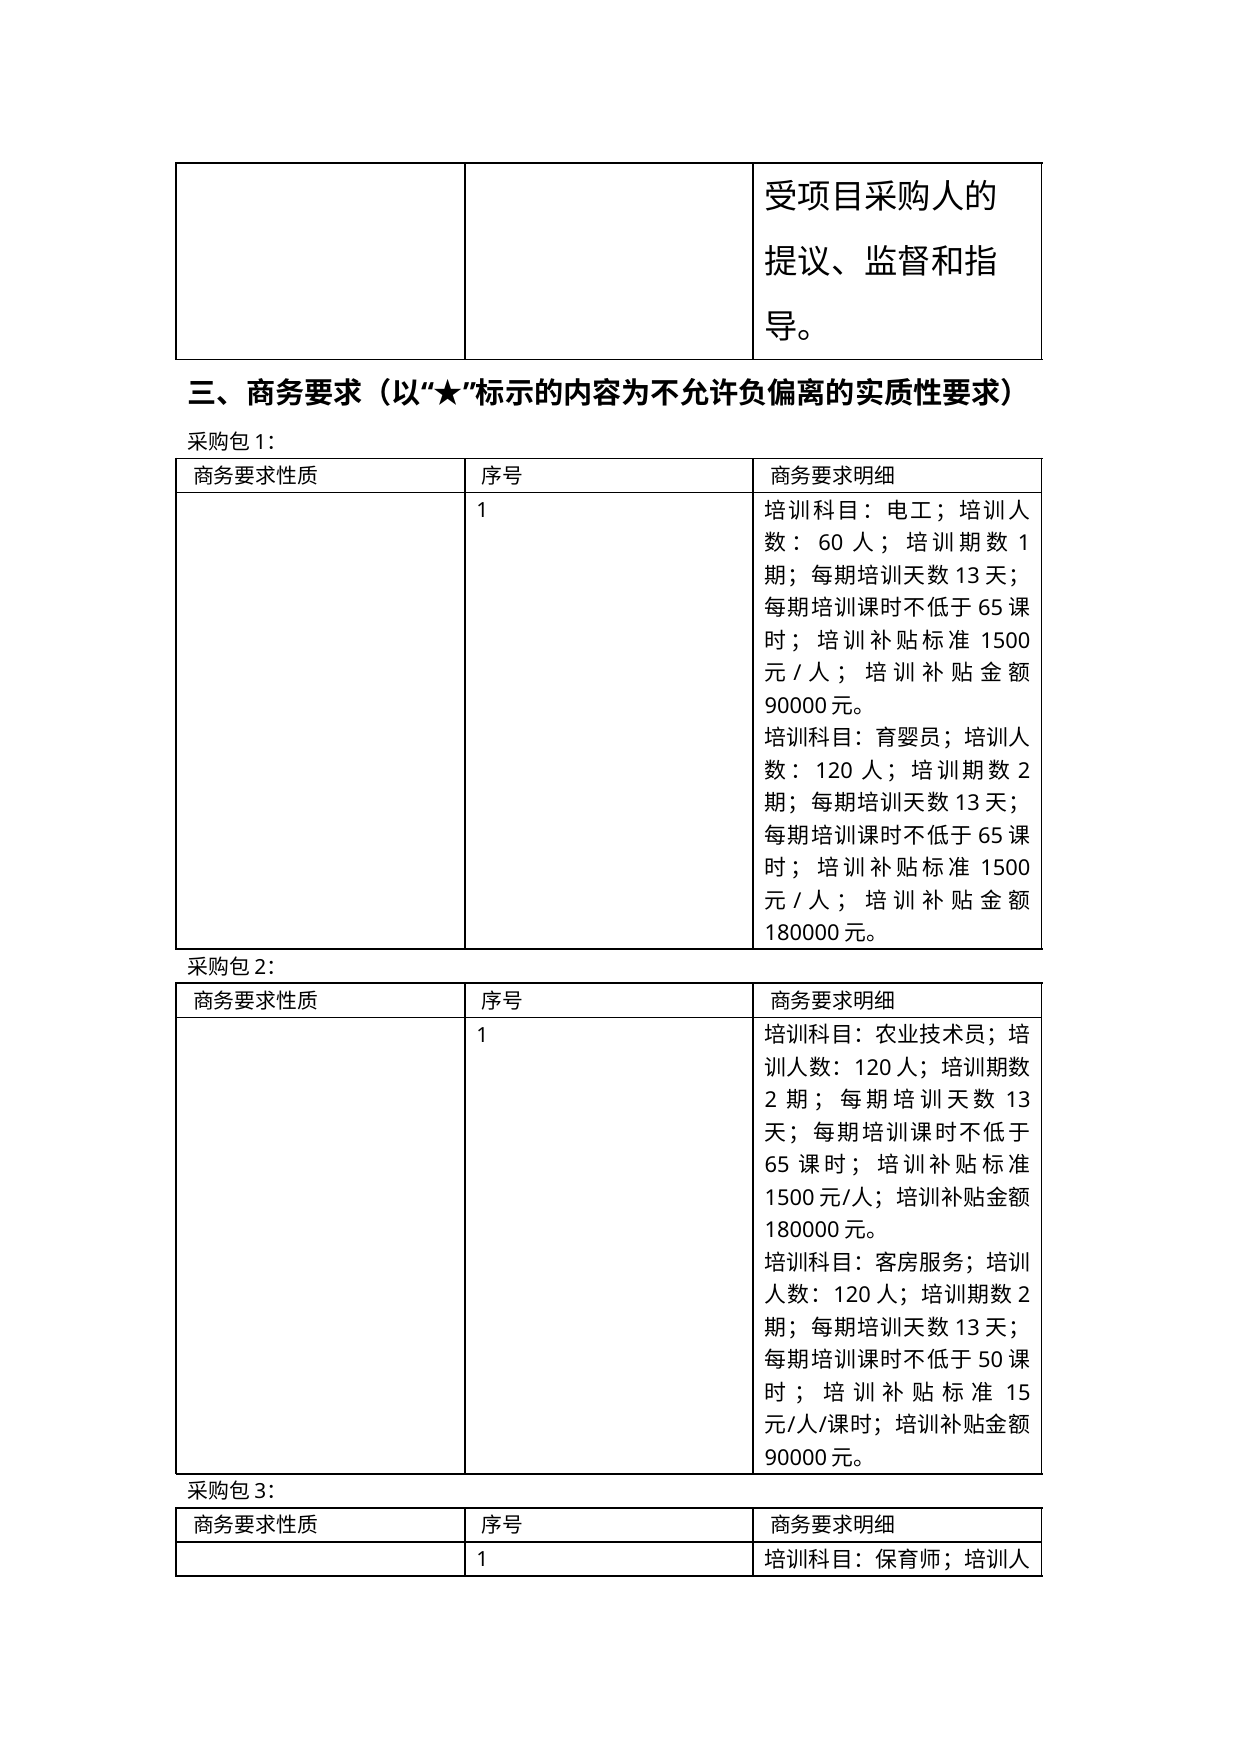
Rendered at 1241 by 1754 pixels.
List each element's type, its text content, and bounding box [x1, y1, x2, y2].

table_cell [177, 493, 464, 948]
table_cell 培训科目：电工；培训人数：60人；培训期数1期；每期培训天数13天；每期培训课时不低于65课时；培训补贴标准1500元/人；培训补贴金额90000元。 培训科目：育婴员；培训人数：120人；培训期数2期；每期培训天数13天；每期培训课时不低于65课时；培训补贴标准1500元/人；培训补贴金额180000元。 [754, 493, 1041, 948]
text 采购包1： [187, 425, 1053, 458]
table_cell [177, 1543, 464, 1575]
table_cell ★ [466, 164, 752, 358]
table_header 序号 [466, 1509, 752, 1541]
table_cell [754, 164, 1041, 358]
table_header 序号 [466, 984, 752, 1016]
table_cell 1 [466, 493, 752, 948]
table_cell 培训科目：农业技术员；培训人数：120人；培训期数2期；每期培训天数13天；每期培训课时不低于65课时；培训补贴标准1500元/人；培训补贴金额180000元。 培训科目：客房服务；培训人数：120人；培训期数2期；每期培训天数13天；每期培训课时不低于50课时；培训补贴标准15元/人/课时；培训补贴金额90000元。 [754, 1018, 1041, 1473]
text 采购包2： [187, 950, 1053, 982]
table_header 商务要求性质 [177, 1509, 464, 1541]
text 三、商务要求（以“★”标示的内容为不允许负偏离的实质性要求） [187, 360, 1053, 425]
table_header 商务要求性质 [177, 459, 464, 492]
table_header 商务要求性质 [177, 984, 464, 1016]
table_cell 1 [466, 1018, 752, 1473]
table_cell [754, 1543, 1041, 1575]
table_cell 1 [466, 1543, 752, 1575]
table_cell 1 [177, 164, 464, 358]
table_header 商务要求明细 [754, 984, 1041, 1016]
table_header 序号 [466, 459, 752, 492]
table_header 商务要求明细 [754, 1509, 1041, 1541]
table_cell [177, 1018, 464, 1473]
text 采购包3： [187, 1474, 1053, 1507]
table_header 商务要求明细 [754, 459, 1041, 492]
